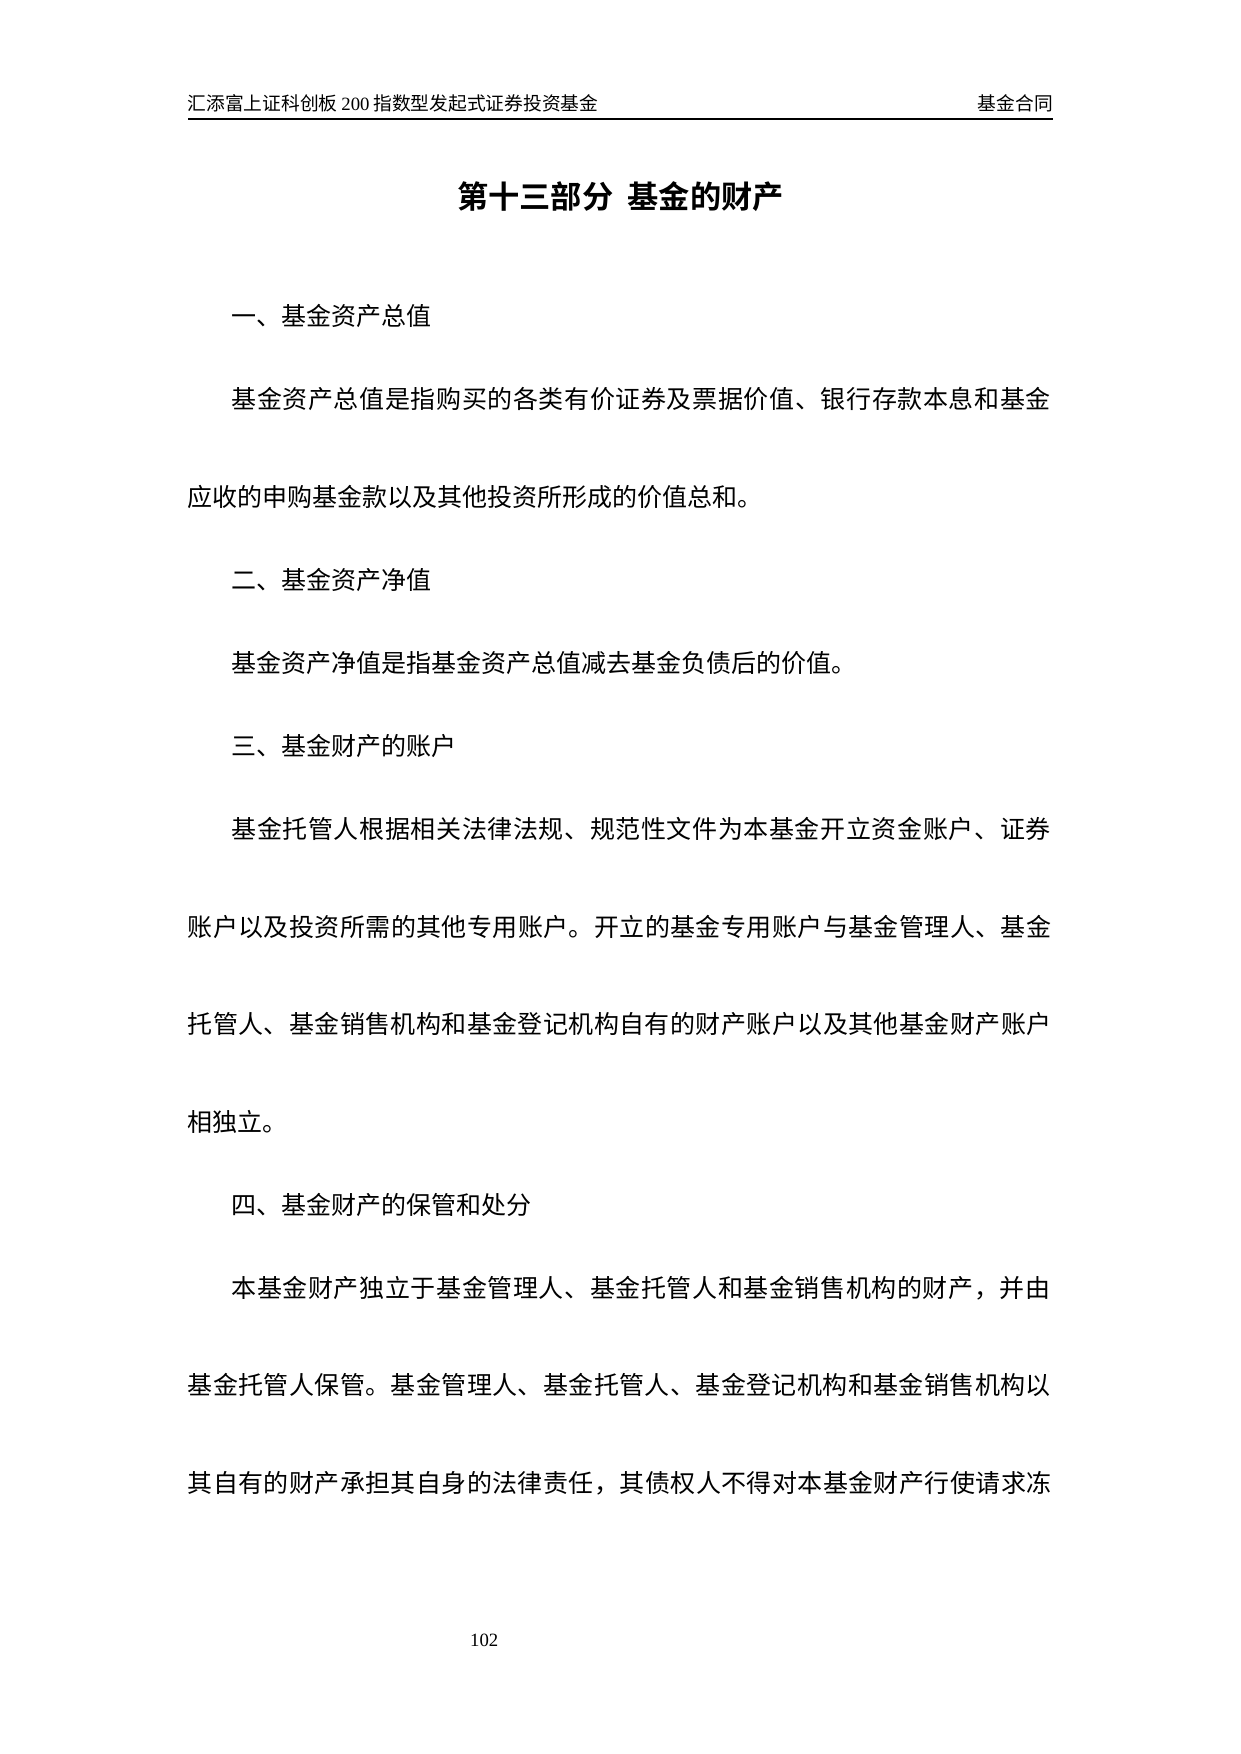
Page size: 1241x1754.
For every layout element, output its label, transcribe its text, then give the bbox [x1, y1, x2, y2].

text 基金托管人根据相关法律法规、规范性文件为本基金开立资金账户、证券账户以及投资所需的其他专用账户。开立的基金专用账户与基金管理人、基金托管人、基金销售机构和基金登记机构自有的财产账户以及其他基金财产账户相独立。 [187, 795, 1053, 1153]
text 基金资产总值是指购买的各类有价证券及票据价值、银行存款本息和基金应收的申购基金款以及其他投资所形成的价值总和。 [187, 365, 1053, 528]
text 四、基金财产的保管和处分 [187, 1171, 1053, 1236]
text 一、基金资产总值 [187, 282, 1053, 347]
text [187, 1254, 1053, 1514]
subtitle 第十三部分 基金的财产 [187, 162, 1053, 227]
text 基金资产净值是指基金资产总值减去基金负债后的价值。 [187, 629, 1053, 694]
text 三、基金财产的账户 [187, 712, 1053, 777]
text 二、基金资产净值 [187, 546, 1053, 611]
